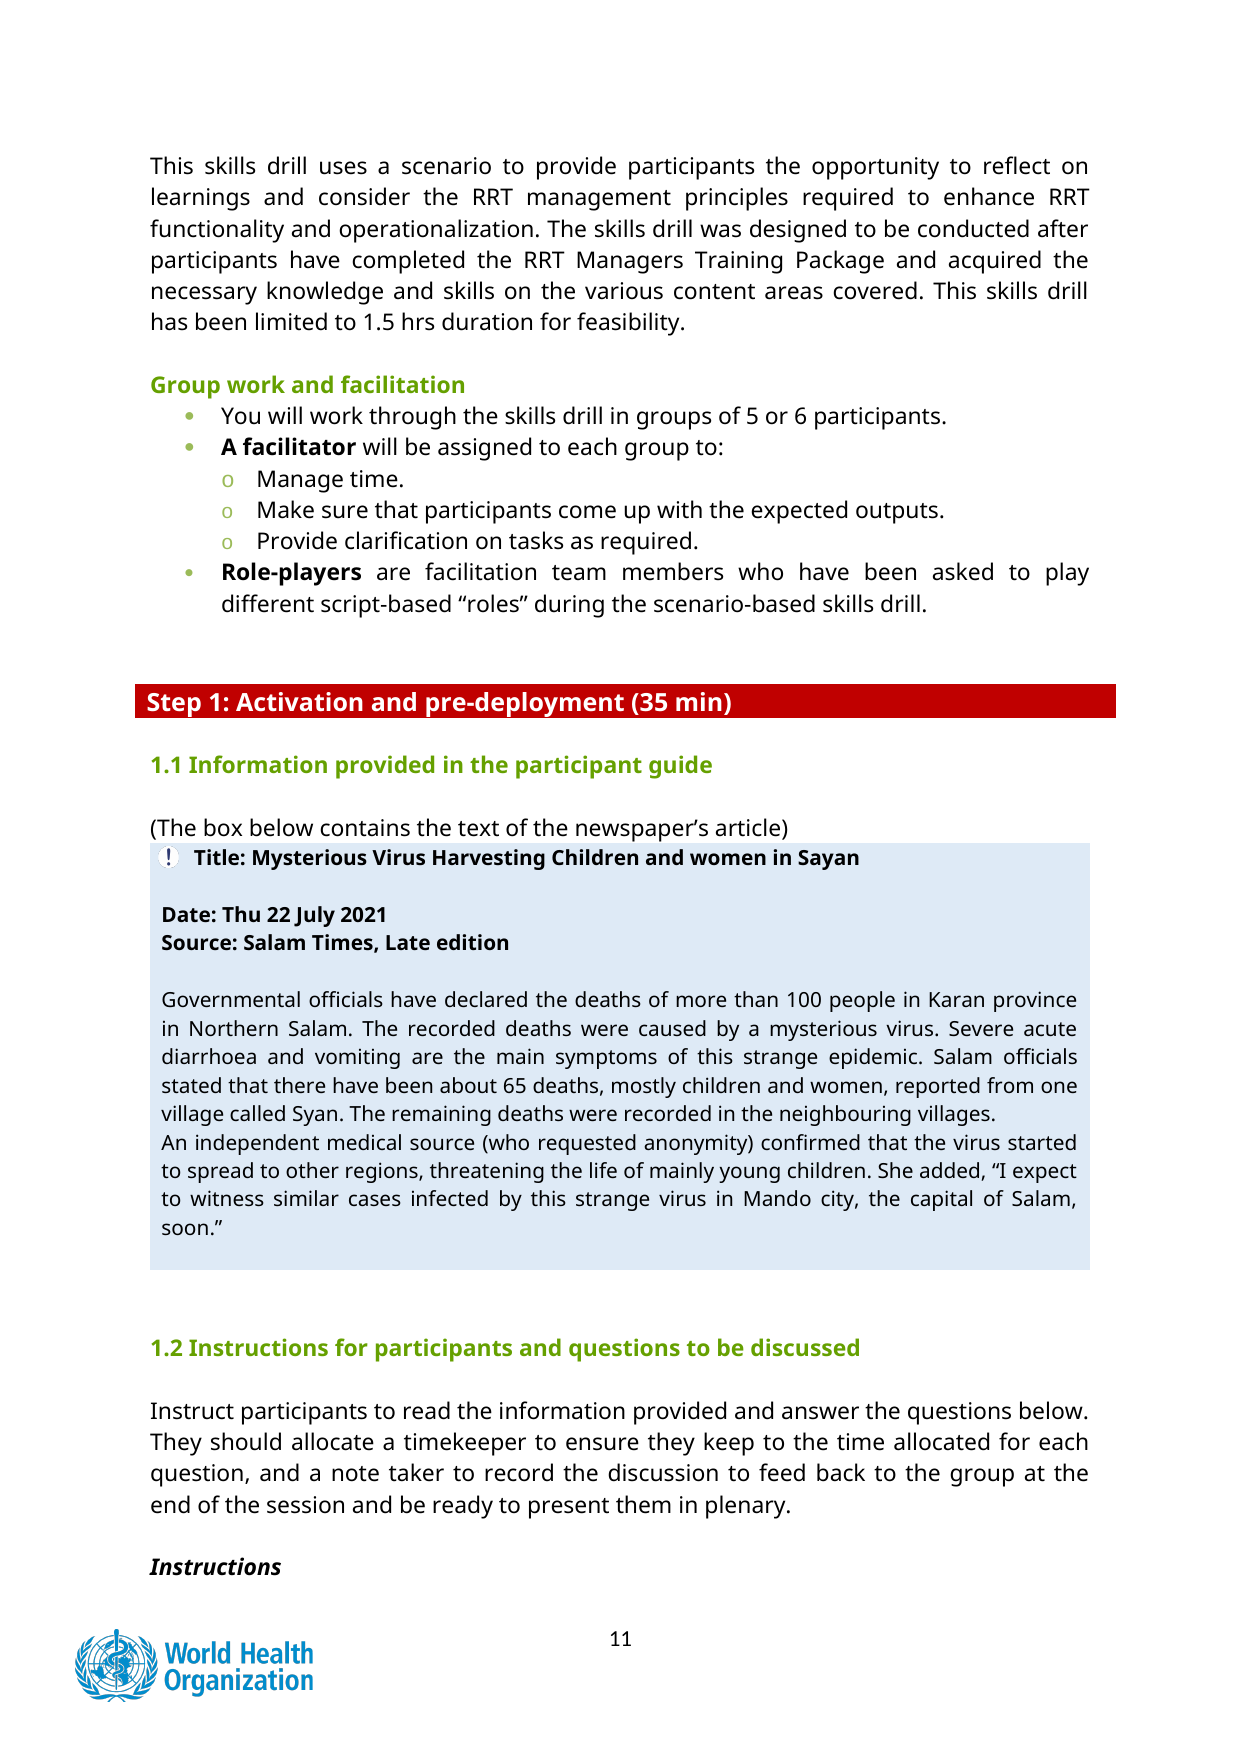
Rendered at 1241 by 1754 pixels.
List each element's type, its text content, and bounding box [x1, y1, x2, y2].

text This skills drill uses a scenario to provide participants the opportunity to reflect on learnings and consider the RRT management principles required to enhance RRT functionality and operationalization. The skills drill was designed to be conducted after participants have completed the RRT Managers Training Package and acquired the necessary knowledge and skills on the various content areas covered. This skills drill has been limited to 1.5 hrs duration for feasibility. [150, 150, 1090, 337]
list Make sure that participants come up with the expected outputs. [221, 494, 1090, 525]
list A facilitator will be assigned to each group to: [185, 431, 1090, 462]
table_header Step 1: Activation and pre-deployment (35 min) [135, 684, 1116, 718]
picture [75, 1629, 313, 1702]
list You will work through the skills drill in groups of 5 or 6 participants. [185, 400, 1090, 431]
table_header Title: Mysterious Virus Harvesting Children and women in Sayan Date: Thu 22 July 2021 Source: Salam Times, Late edition Governmental officials have declared the deaths of more than 100 people in Karan province in Northern Salam. The recorded deaths were caused by a mysterious virus. Severe acute diarrhoea and vomiting are the main symptoms of this strange epidemic. Salam officials stated that there have been about 65 deaths, mostly children and women, reported from one village called Syan. The remaining deaths were recorded in the neighbouring villages. An independent medical source (who requested anonymity) confirmed that the virus started to spread to other regions, threatening the life of mainly young children. She added, “I expect to witness similar cases infected by this strange virus in Mando city, the capital of Salam, soon.” [150, 843, 1090, 1270]
list Manage time. [221, 462, 1090, 494]
text Instructions [150, 1551, 1090, 1582]
list Provide clarification on tasks as required. [221, 525, 1090, 556]
text (The box below contains the text of the newspaper’s article) [150, 812, 1090, 843]
text Instruct participants to read the information provided and answer the questions below. They should allocate a timekeeper to ensure they keep to the time allocated for each question, and a note taker to record the discussion to feed back to the group at the end of the session and be ready to present them in plenary. [150, 1395, 1090, 1520]
text 1.2 Instructions for participants and questions to be discussed [150, 1332, 1090, 1363]
text 1.1 Information provided in the participant guide [150, 749, 1090, 781]
text Group work and facilitation [150, 369, 1090, 400]
list Role-players are facilitation team members who have been asked to play different script-based “roles” during the scenario-based skills drill. [185, 556, 1090, 619]
